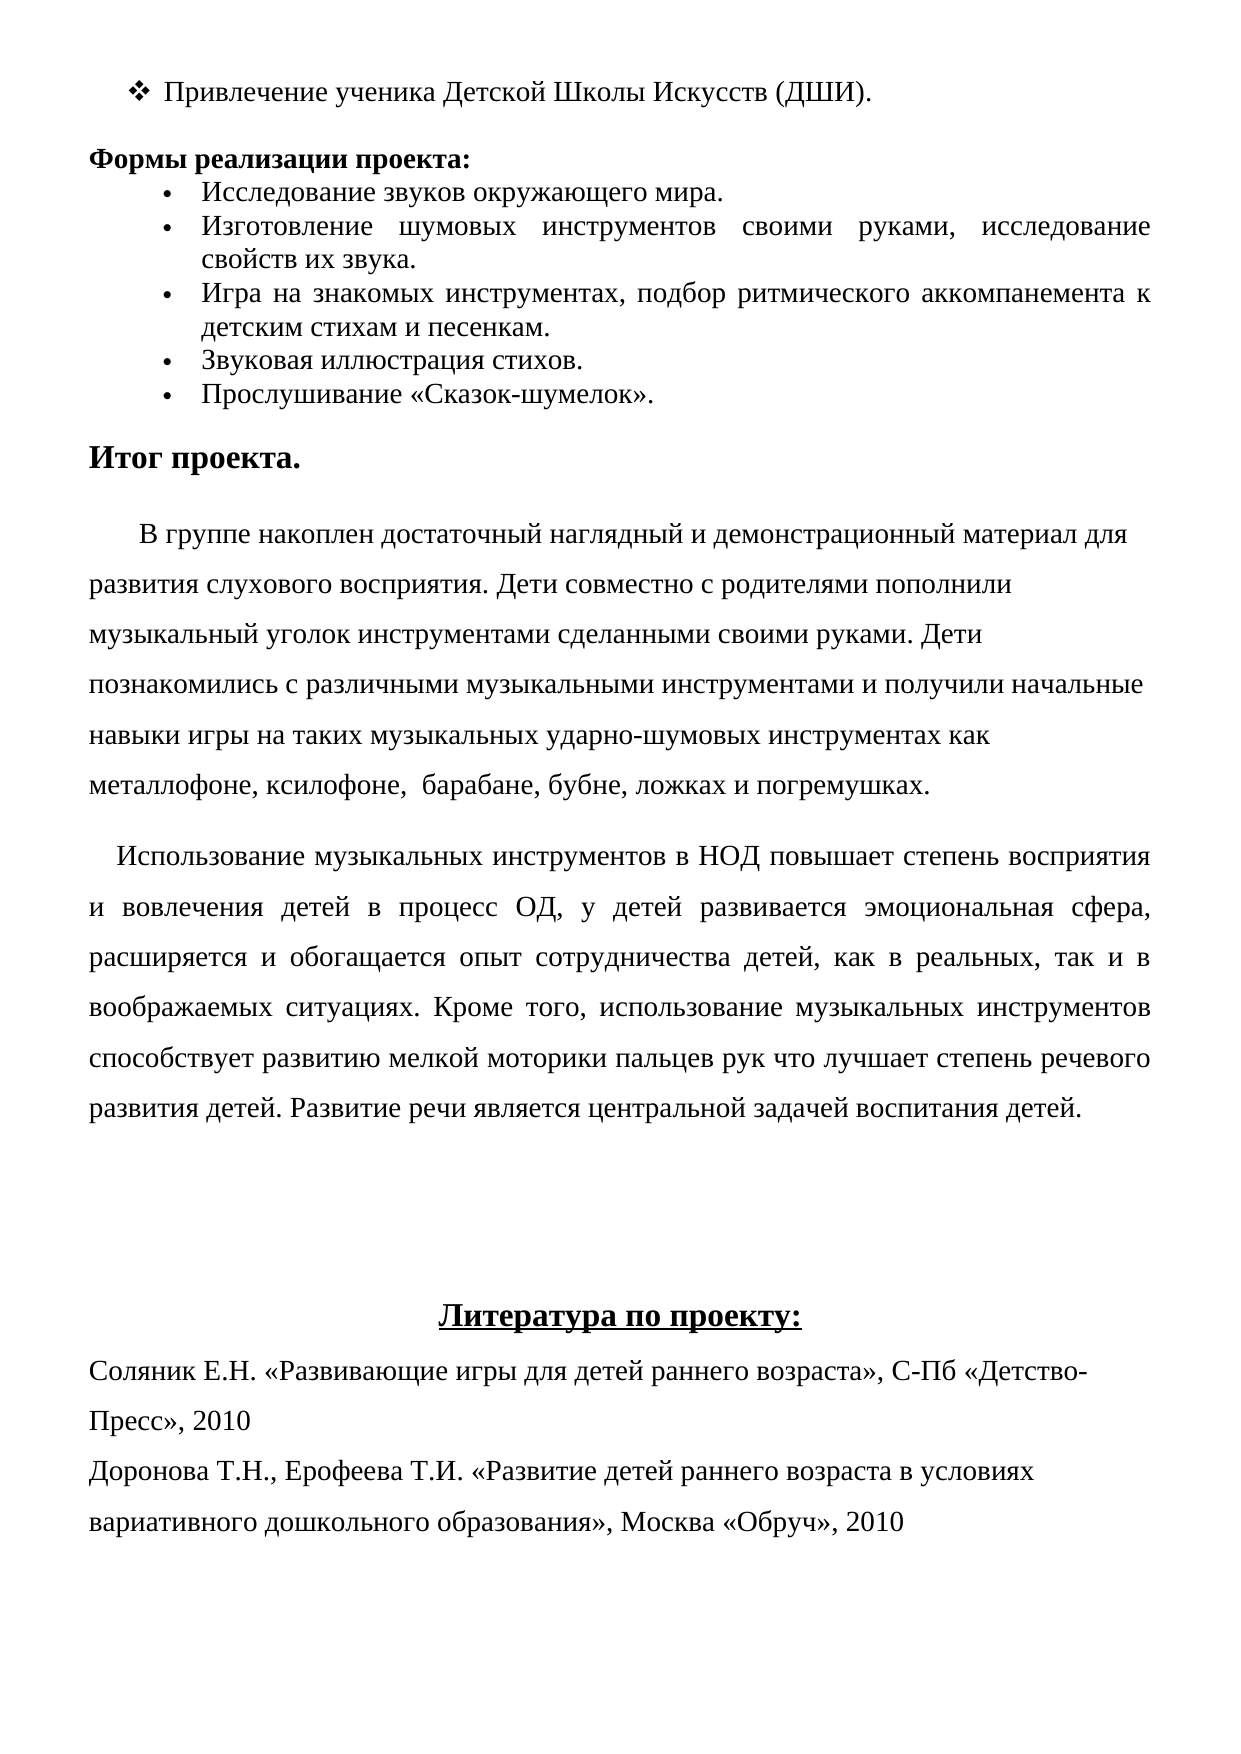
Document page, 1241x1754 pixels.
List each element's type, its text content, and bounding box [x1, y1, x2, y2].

text В группе накоплен достаточный наглядный и демонстрационный материал для развития слухового восприятия. Дети совместно с родителями пополнили музыкальный уголок инструментами сделанными своими руками. Дети познакомились с различными музыкальными инструментами и получили начальные навыки игры на таких музыкальных ударно-шумовых инструментах как металлофоне, ксилофоне, барабане, бубне, ложках и погремушках. [89, 516, 1152, 801]
list Прослушивание «Сказок-шумелок». [164, 376, 1152, 409]
text Литература по проекту: [89, 1295, 1152, 1334]
text Соляник Е.Н. «Развивающие игры для детей раннего возраста», С-Пб «Детство-Пресс», 2010 [89, 1353, 1152, 1437]
text Доронова Т.Н., Ерофеева Т.И. «Развитие детей раннего возраста в условиях вариативного дошкольного образования», Москва «Обруч», 2010 [89, 1453, 1152, 1537]
text Итог проекта. [89, 437, 1152, 476]
text Формы реализации проекта: [89, 141, 1152, 174]
text Использование музыкальных инструментов в НОД повышает степень восприятия и вовлечения детей в процесс ОД, у детей развивается эмоциональная сфера, расширяется и обогащается опыт сотрудничества детей, как в реальных, так и в воображаемых ситуациях. Кроме того, использование музыкальных инструментов способствует развитию мелкой моторики пальцев рук что лучшает степень речевого развития детей. Развитие речи является центральной задачей воспитания детей. [89, 838, 1152, 1123]
list Изготовление шумовых инструментов своими руками, исследование свойств их звука. [164, 208, 1152, 275]
list Игра на знакомых инструментах, подбор ритмического аккомпанемента к детским стихам и песенкам. [164, 275, 1152, 342]
list Привлечение ученика Детской Школы Искусств (ДШИ). [126, 74, 1152, 107]
list Исследование звуков окружающего мира. [164, 174, 1152, 208]
list Звуковая иллюстрация стихов. [164, 342, 1152, 376]
